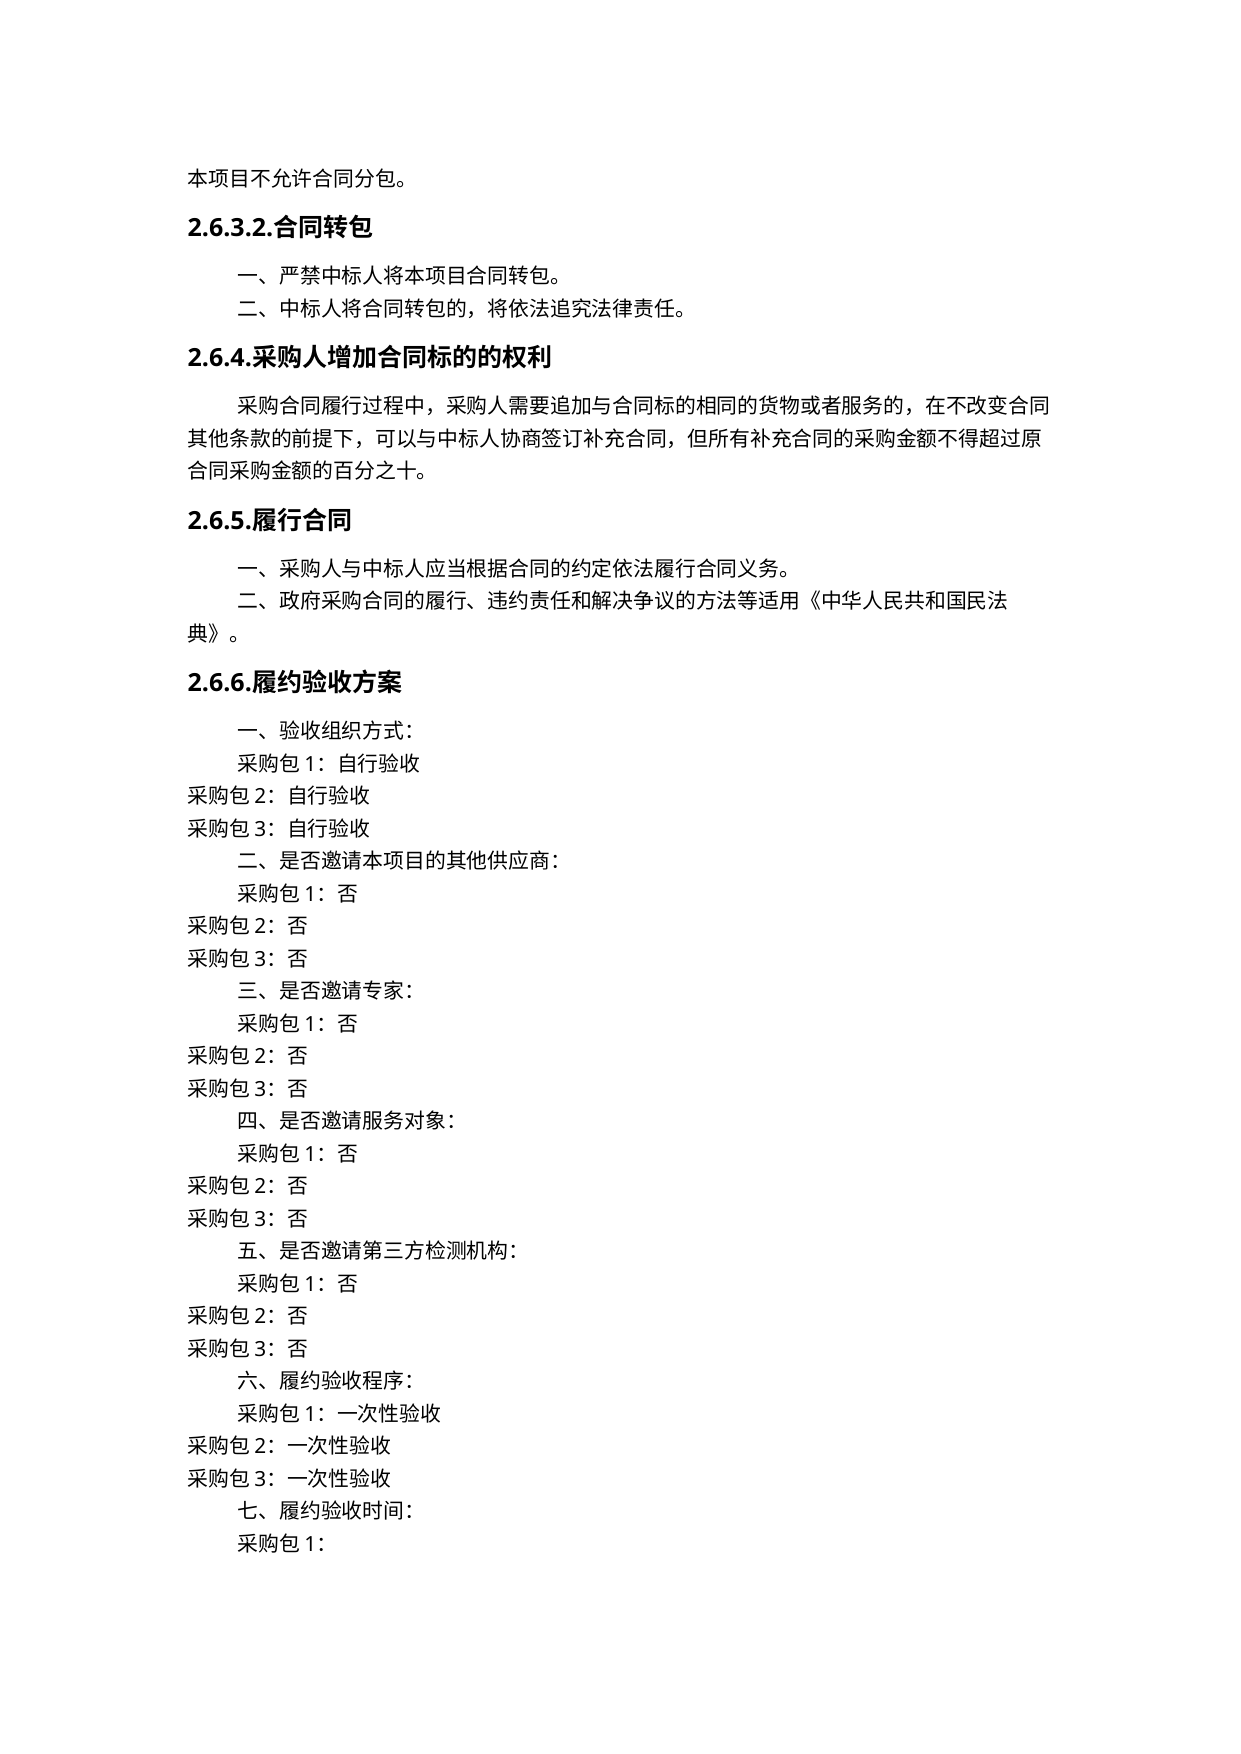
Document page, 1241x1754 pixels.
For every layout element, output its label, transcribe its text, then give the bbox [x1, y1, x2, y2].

text 本项目不允许合同分包。 [187, 162, 1053, 194]
text 采购包1：否 [187, 1007, 1053, 1039]
text 二、中标人将合同转包的，将依法追究法律责任。 [187, 292, 1053, 324]
text 采购包3：否 [187, 942, 1053, 974]
text 采购包3：一次性验收 [187, 1462, 1053, 1494]
text 采购包1：否 [187, 877, 1053, 909]
text 采购包1：否 [187, 1137, 1053, 1169]
text 一、验收组织方式： [187, 714, 1053, 747]
text 五、是否邀请第三方检测机构： [187, 1234, 1053, 1267]
text 采购包1：一次性验收 [187, 1397, 1053, 1429]
text 采购包3：否 [187, 1332, 1053, 1364]
text 采购包3：否 [187, 1202, 1053, 1234]
text 三、是否邀请专家： [187, 974, 1053, 1007]
text 2.6.3.2.合同转包 [187, 194, 1053, 259]
text 七、履约验收时间： [187, 1494, 1053, 1527]
text 采购包2：一次性验收 [187, 1429, 1053, 1462]
text 二、是否邀请本项目的其他供应商： [187, 844, 1053, 877]
text 采购合同履行过程中，采购人需要追加与合同标的相同的货物或者服务的，在不改变合同其他条款的前提下，可以与中标人协商签订补充合同，但所有补充合同的采购金额不得超过原合同采购金额的百分之十。 [187, 389, 1053, 487]
text 采购包2：否 [187, 1299, 1053, 1332]
text 二、政府采购合同的履行、违约责任和解决争议的方法等适用《中华人民共和国民法典》。 [187, 584, 1053, 649]
text 一、采购人与中标人应当根据合同的约定依法履行合同义务。 [187, 552, 1053, 584]
text 2.6.5.履行合同 [187, 487, 1053, 552]
text 采购包2：否 [187, 909, 1053, 942]
text 2.6.4.采购人增加合同标的的权利 [187, 324, 1053, 389]
text 采购包2：否 [187, 1039, 1053, 1072]
text 采购包1：否 [187, 1267, 1053, 1299]
text 采购包2：否 [187, 1169, 1053, 1202]
text 2.6.6.履约验收方案 [187, 649, 1053, 714]
text 采购包3：否 [187, 1072, 1053, 1104]
text 采购包1： [187, 1527, 1053, 1559]
text 采购包3：自行验收 [187, 812, 1053, 844]
text 采购包2：自行验收 [187, 779, 1053, 812]
text 四、是否邀请服务对象： [187, 1104, 1053, 1137]
text 六、履约验收程序： [187, 1364, 1053, 1397]
text 采购包1：自行验收 [187, 747, 1053, 779]
text 一、严禁中标人将本项目合同转包。 [187, 259, 1053, 292]
